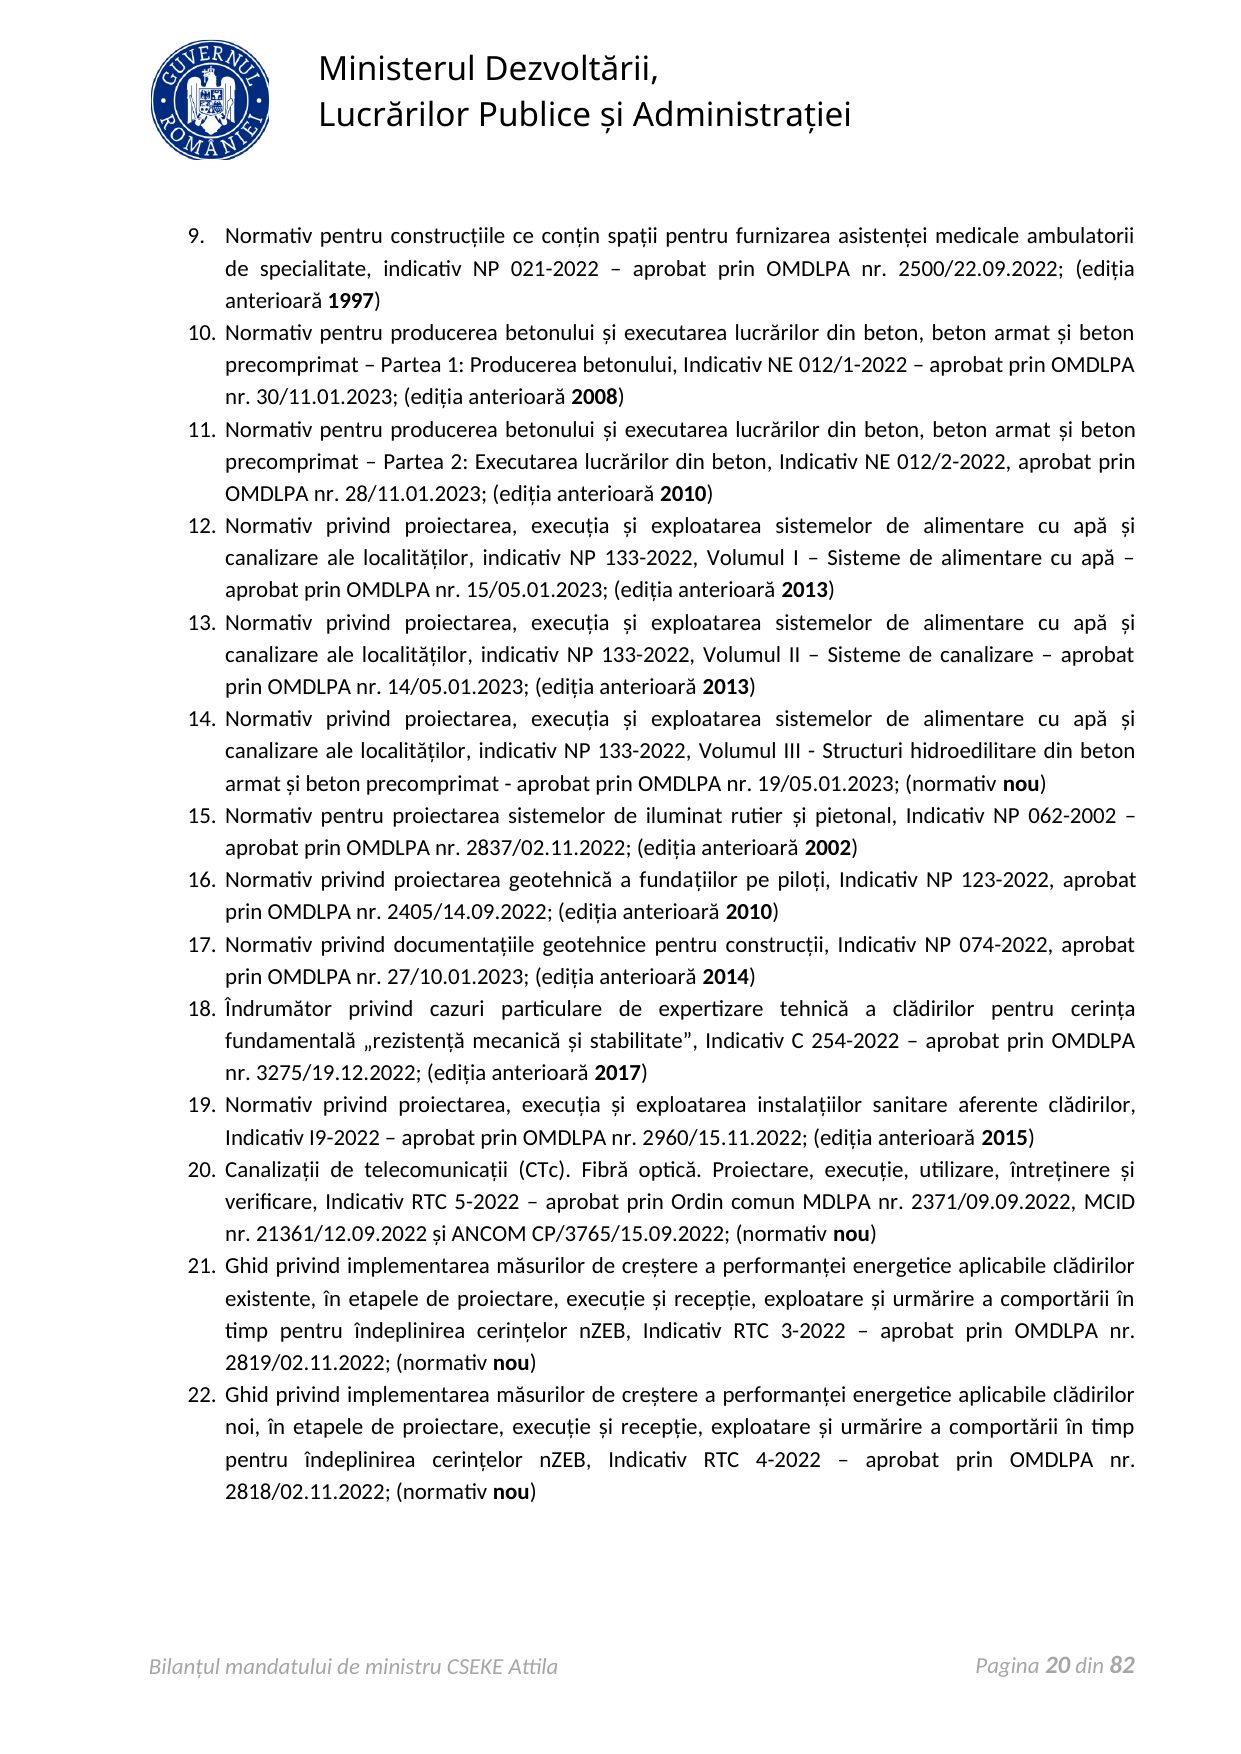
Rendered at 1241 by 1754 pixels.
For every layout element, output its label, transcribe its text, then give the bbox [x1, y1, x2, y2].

list Normativ pentru producerea betonului și executarea lucrărilor din beton, beton armat și beton precomprimat – Partea 1: Producerea betonului, Indicativ NE 012/1-2022 – aprobat prin OMDLPA nr. 30/11.01.2023; (ediția anterioară 2008) [187, 318, 1137, 411]
list Normativ privind proiectarea, execuţia şi exploatarea instalaţiilor sanitare aferente clădirilor, Indicativ I9-2022 – aprobat prin OMDLPA nr. 2960/15.11.2022; (ediția anterioară 2015) [187, 1091, 1137, 1151]
list Normativ pentru proiectarea sistemelor de iluminat rutier şi pietonal, Indicativ NP 062-2002 – aprobat prin OMDLPA nr. 2837/02.11.2022; (ediția anterioară 2002) [187, 801, 1137, 861]
list Normativ privind proiectarea geotehnică a fundaţiilor pe piloţi, Indicativ NP 123-2022, aprobat prin OMDLPA nr. 2405/14.09.2022; (ediția anterioară 2010) [187, 865, 1137, 926]
list Îndrumător privind cazuri particulare de expertizare tehnică a clădirilor pentru cerința fundamentală „rezistență mecanică și stabilitate”, Indicativ C 254-2022 – aprobat prin OMDLPA nr. 3275/19.12.2022; (ediția anterioară 2017) [187, 994, 1137, 1086]
list Normativ pentru producerea betonului şi executarea lucrărilor din beton, beton armat şi beton precomprimat – Partea 2: Executarea lucrărilor din beton, Indicativ NE 012/2-2022, aprobat prin OMDLPA nr. 28/11.01.2023; (ediția anterioară 2010) [187, 415, 1137, 507]
list Normativ privind proiectarea, execuția și exploatarea sistemelor de alimentare cu apă și canalizare ale localităților, indicativ NP 133-2022, Volumul III - Structuri hidroedilitare din beton armat și beton precomprimat - aprobat prin OMDLPA nr. 19/05.01.2023; (normativ nou) [187, 704, 1137, 797]
list Normativ pentru construcțiile ce conțin spații pentru furnizarea asistenței medicale ambulatorii de specialitate, indicativ NP 021-2022 – aprobat prin OMDLPA nr. 2500/22.09.2022; (ediția anterioară 1997) [187, 222, 1137, 314]
list Normativ privind proiectarea, execuția și exploatarea sistemelor de alimentare cu apă și canalizare ale localităților, indicativ NP 133-2022, Volumul I – Sisteme de alimentare cu apă – aprobat prin OMDLPA nr. 15/05.01.2023; (ediția anterioară 2013) [187, 511, 1137, 604]
list Normativ privind documentațiile geotehnice pentru construcții, Indicativ NP 074-2022, aprobat prin OMDLPA nr. 27/10.01.2023; (ediția anterioară 2014) [187, 930, 1137, 990]
list Ghid privind implementarea măsurilor de creștere a performanței energetice aplicabile clădirilor noi, în etapele de proiectare, execuție și recepție, exploatare și urmărire a comportării în timp pentru îndeplinirea cerințelor nZEB, Indicativ RTC 4-2022 – aprobat prin OMDLPA nr. 2818/02.11.2022; (normativ nou) [187, 1380, 1137, 1505]
list Ghid privind implementarea măsurilor de creștere a performanței energetice aplicabile clădirilor existente, în etapele de proiectare, execuție și recepție, exploatare și urmărire a comportării în timp pentru îndeplinirea cerințelor nZEB, Indicativ RTC 3-2022 – aprobat prin OMDLPA nr. 2819/02.11.2022; (normativ nou) [187, 1252, 1137, 1376]
list Normativ privind proiectarea, execuția și exploatarea sistemelor de alimentare cu apă și canalizare ale localităților, indicativ NP 133-2022, Volumul II – Sisteme de canalizare – aprobat prin OMDLPA nr. 14/05.01.2023; (ediția anterioară 2013) [187, 608, 1137, 700]
picture [150, 39, 269, 159]
list Canalizații de telecomunicații (CTc). Fibră optică. Proiectare, execuție, utilizare, întreținere și verificare, Indicativ RTC 5-2022 – aprobat prin Ordin comun MDLPA nr. 2371/09.09.2022, MCID nr. 21361/12.09.2022 și ANCOM CP/3765/15.09.2022; (normativ nou) [187, 1155, 1137, 1247]
